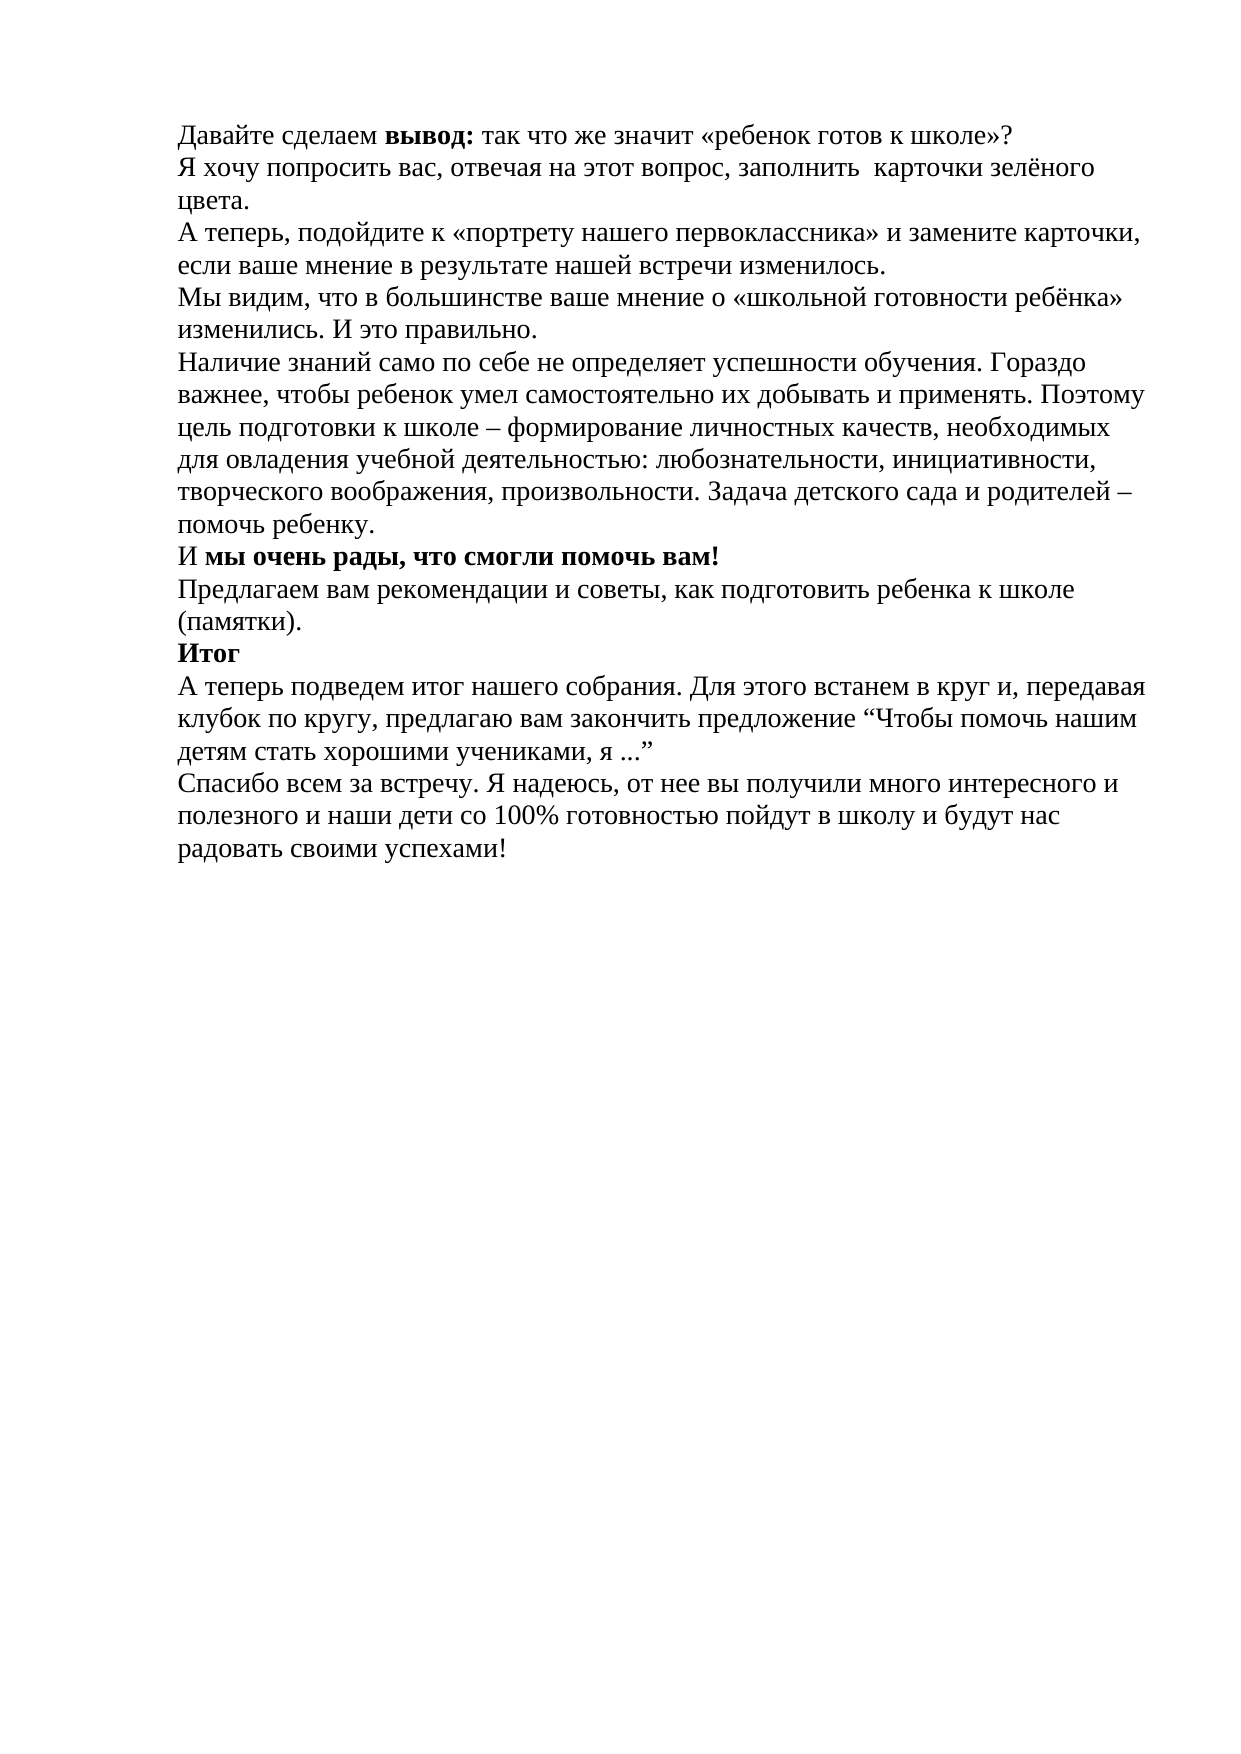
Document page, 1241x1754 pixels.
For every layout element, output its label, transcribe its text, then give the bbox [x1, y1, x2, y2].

text Давайте сделаем вывод: так что же значит «ребенок готов к школе»? [177, 118, 1152, 151]
text Наличие знаний само по себе не определяет успешности обучения. Гораздо важнее, чтобы ребенок умел самостоятельно их добывать и применять. Поэтому цель подготовки к школе – формирование личностных качеств, необходимых для овладения учебной деятельностью: любознательности, инициативности, творческого воображения, произвольности. Задача детского сада и родителей – помочь ребенку. [177, 345, 1152, 539]
text А теперь, подойдите к «портрету нашего первоклассника» и замените карточки, если ваше мнение в результате нашей встречи изменилось. [177, 215, 1152, 280]
text Предлагаем вам рекомендации и советы, как подготовить ребенка к школе (памятки). [177, 572, 1152, 636]
text Я хочу попросить вас, отвечая на этот вопрос, заполнить карточки зелёного цвета. [177, 151, 1152, 215]
text Итог [177, 636, 1152, 669]
text Мы видим, что в большинстве ваше мнение о «школьной готовности ребёнка» изменились. И это правильно. [177, 280, 1152, 345]
text А теперь подведем итог нашего собрания. Для этого встанем в круг и, передавая клубок по кругу, предлагаю вам закончить предложение “Чтобы помочь нашим детям стать хорошими учениками, я ...” [177, 669, 1152, 766]
text Спасибо всем за встречу. Я надеюсь, от нее вы получили много интересного и полезного и наши дети со 100% готовностью пойдут в школу и будут нас радовать своими успехами! [177, 766, 1152, 863]
text И мы очень рады, что смогли помочь вам! [177, 539, 1152, 572]
